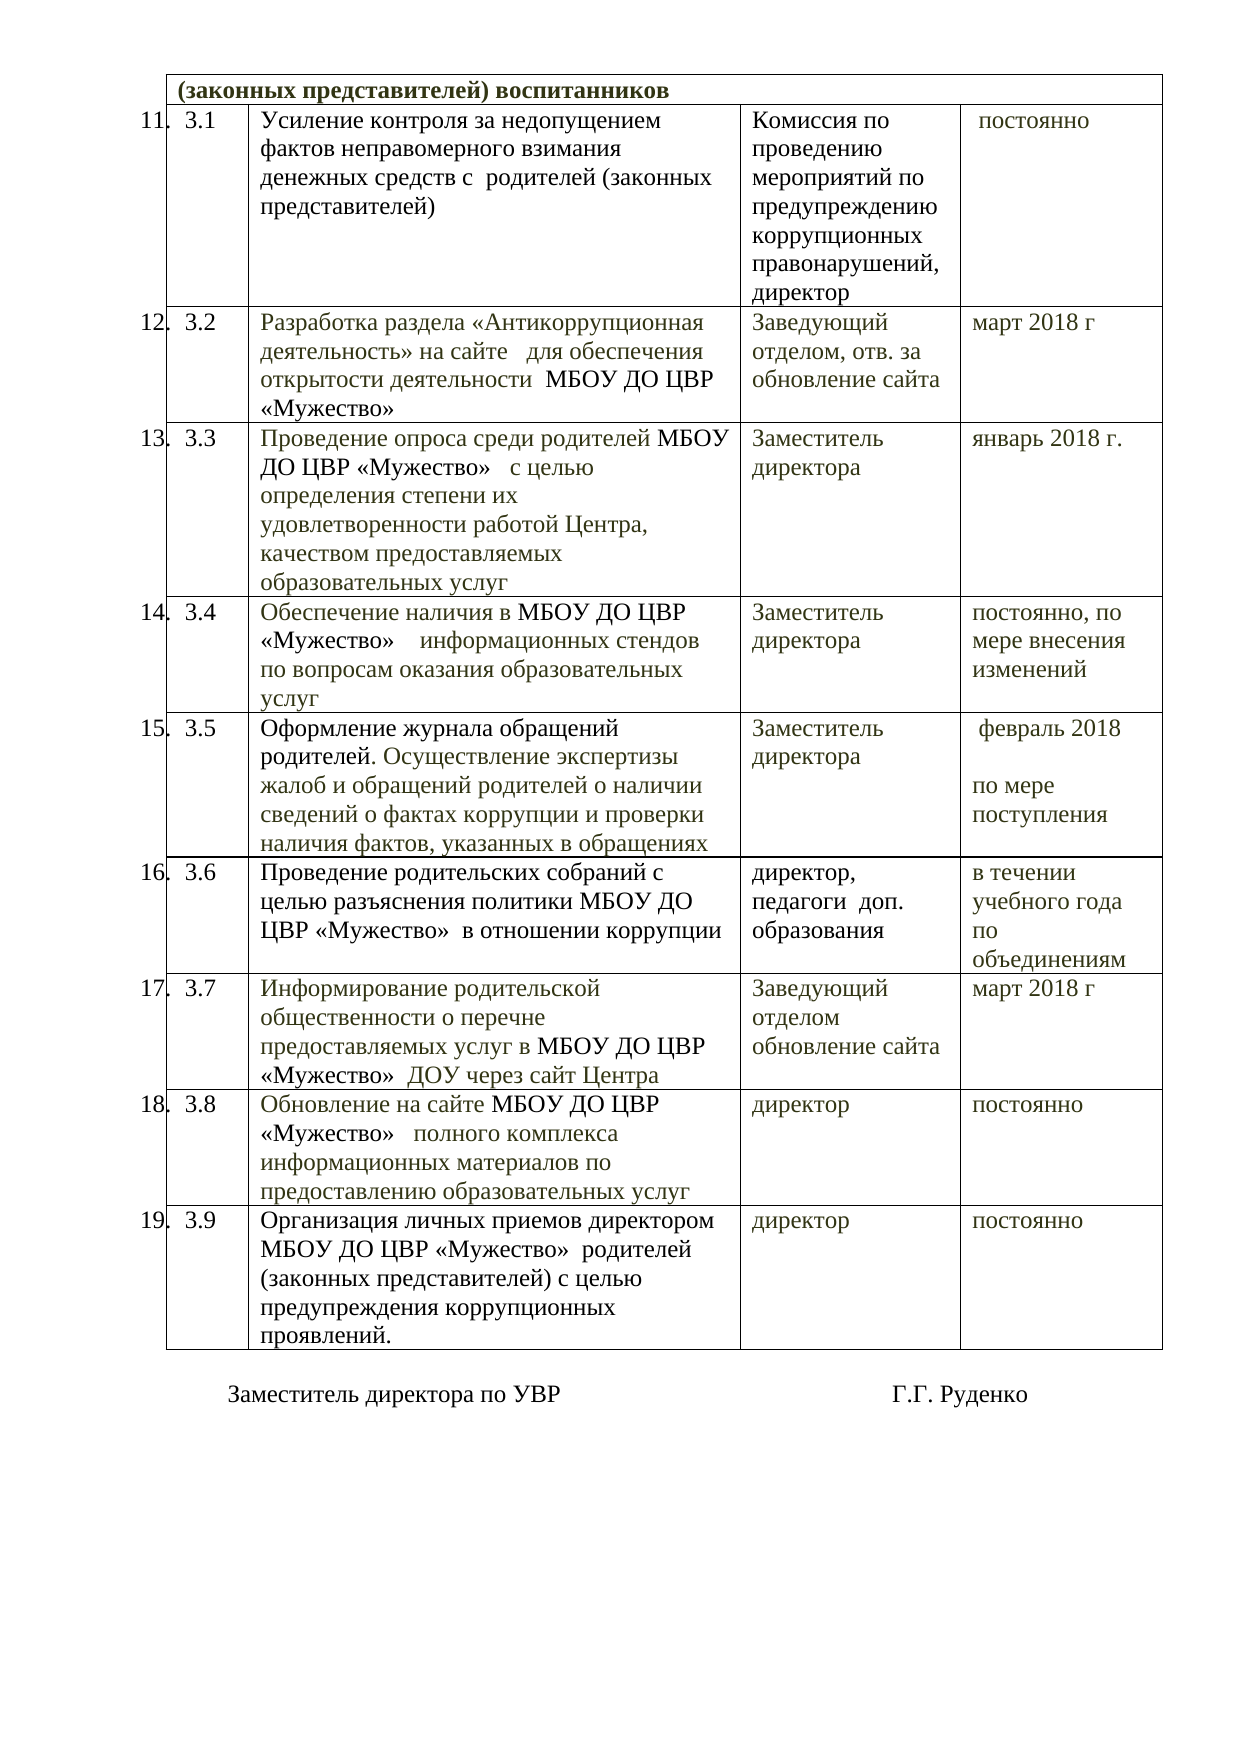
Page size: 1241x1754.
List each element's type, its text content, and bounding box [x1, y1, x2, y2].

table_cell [167, 75, 1162, 104]
table_cell постоянно [961, 1206, 1162, 1349]
table_cell 19. 3.9 [167, 1206, 248, 1349]
table_cell постоянно, по мере внесения изменений [961, 597, 1162, 712]
table_cell в течении учебного года по объединениям [961, 858, 1162, 972]
table_cell постоянно [961, 105, 1162, 306]
table_cell Информирование родительской общественности о перечне предоставляемых услуг в МБОУ ДО ЦВР «Мужество» ДОУ через сайт Центра [249, 974, 740, 1088]
table_cell 11. 3.1 [167, 105, 248, 306]
table_cell февраль 2018 по мере поступления [961, 713, 1162, 856]
table_cell январь 2018 г. [961, 423, 1162, 596]
table_cell 14. 3.4 [167, 597, 248, 712]
table_cell Проведение опроса среди родителей МБОУ ДО ЦВР «Мужество» с целью определения степени их удовлетворенности работой Центра, качеством предоставляемых образовательных услуг [249, 423, 740, 596]
table_cell Заместитель директора [741, 423, 960, 596]
table_cell Заведующий отделом обновление сайта [741, 974, 960, 1088]
table_cell постоянно [961, 1090, 1162, 1204]
table_cell март 2018 г [961, 974, 1162, 1088]
table_cell 12. 3.2 [167, 307, 248, 422]
table_cell 13. 3.3 [167, 423, 248, 596]
table_cell Заместитель директора [741, 597, 960, 712]
table_cell Заместитель директора [741, 713, 960, 856]
table_cell 15. 3.5 [167, 713, 248, 856]
table_cell директор, педагоги доп. образования [741, 858, 960, 972]
table_cell Разработка раздела «Антикоррупционная деятельность» на сайте для обеспечения открытости деятельности МБОУ ДО ЦВР «Мужество» [249, 307, 740, 422]
text Заместитель директора по УВР Г.Г. Руденко [177, 1379, 1152, 1408]
table_cell директор [741, 1090, 960, 1204]
table_cell Заведующий отделом, отв. за обновление сайта [741, 307, 960, 422]
table_cell Комиссия по проведению мероприятий по предупреждению коррупционных правонарушений, директор [741, 105, 960, 306]
table_cell 18. 3.8 [167, 1090, 248, 1204]
table_cell Оформление журнала обращений родителей. Осуществление экспертизы жалоб и обращений родителей о наличии сведений о фактах коррупции и проверки наличия фактов, указанных в обращениях [249, 713, 740, 856]
table_cell Обеспечение наличия в МБОУ ДО ЦВР «Мужество» информационных стендов по вопросам оказания образовательных услуг [249, 597, 740, 712]
table_cell март 2018 г [961, 307, 1162, 422]
table_cell 17. 3.7 [167, 974, 248, 1088]
table_cell Организация личных приемов директором МБОУ ДО ЦВР «Мужество» родителей (законных представителей) с целью предупреждения коррупционных проявлений. [249, 1206, 740, 1349]
table_cell директор [741, 1206, 960, 1349]
table_cell Проведение родительских собраний с целью разъяснения политики МБОУ ДО ЦВР «Мужество» в отношении коррупции [249, 858, 740, 972]
table_cell Усиление контроля за недопущением фактов неправомерного взимания денежных средств с родителей (законных представителей) [249, 105, 740, 306]
table_cell Обновление на сайте МБОУ ДО ЦВР «Мужество» полного комплекса информационных материалов по предоставлению образовательных услуг [249, 1090, 740, 1204]
table_cell 16. 3.6 [167, 858, 248, 972]
